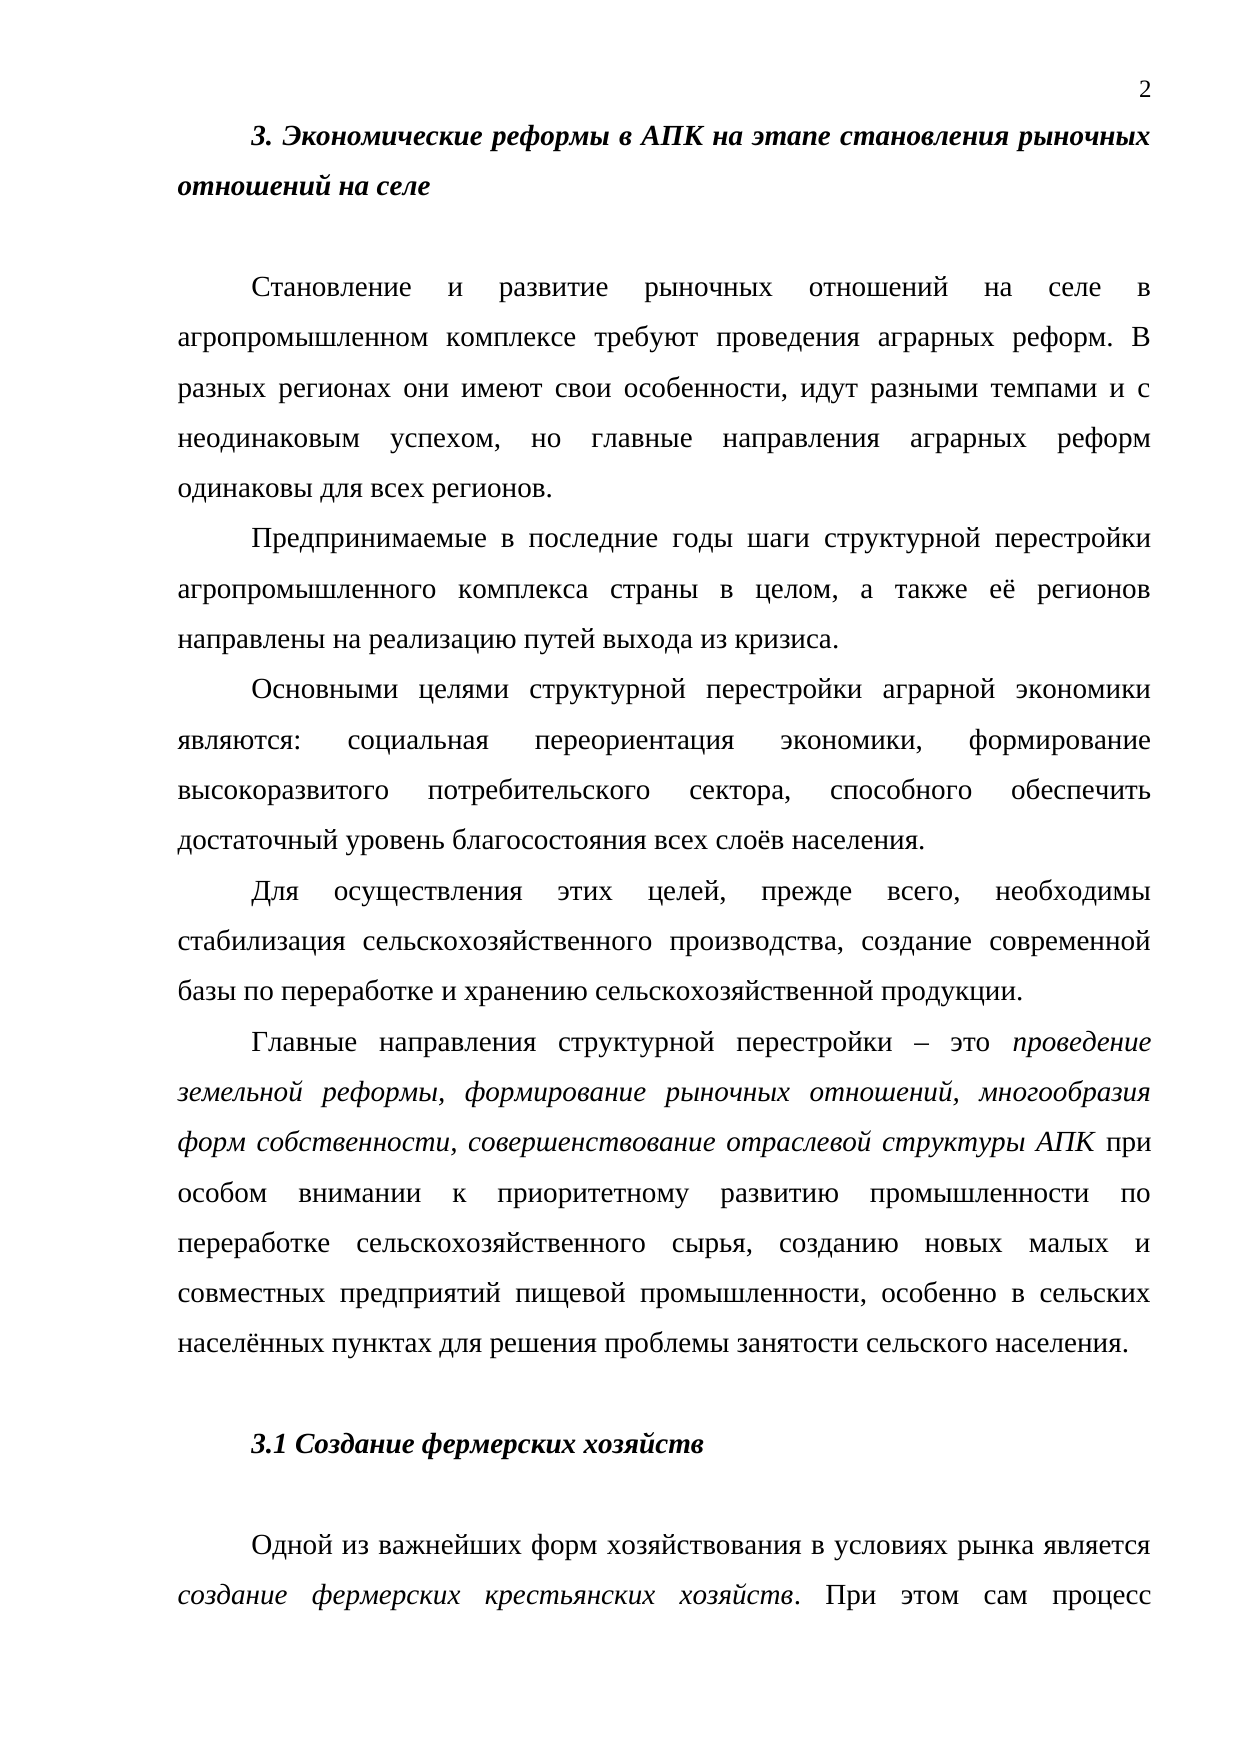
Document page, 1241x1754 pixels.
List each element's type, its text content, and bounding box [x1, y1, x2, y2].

text Предпринимаемые в последние годы шаги структурной перестройки агропромышленного комплекса страны в целом, а также её регионов направлены на реализацию путей выхода из кризиса. [177, 521, 1152, 655]
text Для осуществления этих целей, прежде всего, необходимы стабилизация сельскохозяйственного производства, создание современной базы по переработке и хранению сельскохозяйственной продукции. [177, 873, 1152, 1007]
text Становление и развитие рыночных отношений на селе в агропромышленном комплексе требуют проведения аграрных реформ. В разных регионах они имеют свои особенности, идут разными темпами и с неодинаковым успехом, но главные направления аграрных реформ одинаковы для всех регионов. [177, 269, 1152, 504]
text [177, 1527, 1152, 1611]
text 3. Экономические реформы в АПК на этапе становления рыночных отношений на селе [177, 118, 1152, 202]
text Основными целями структурной перестройки аграрной экономики являются: социальная переориентация экономики, формирование высокоразвитого потребительского сектора, способного обеспечить достаточный уровень благосостояния всех слоёв населения. [177, 672, 1152, 856]
text 3.1 Создание фермерских хозяйств [177, 1426, 1152, 1460]
text Главные направления структурной перестройки – это проведение земельной реформы, формирование рыночных отношений, многообразия форм собственности, совершенствование отраслевой структуры АПК при особом внимании к приоритетному развитию промышленности по переработке сельскохозяйственного сырья, созданию новых малых и совместных предприятий пищевой промышленности, особенно в сельских населённых пунктах для решения проблемы занятости сельского населения. [177, 1024, 1152, 1359]
